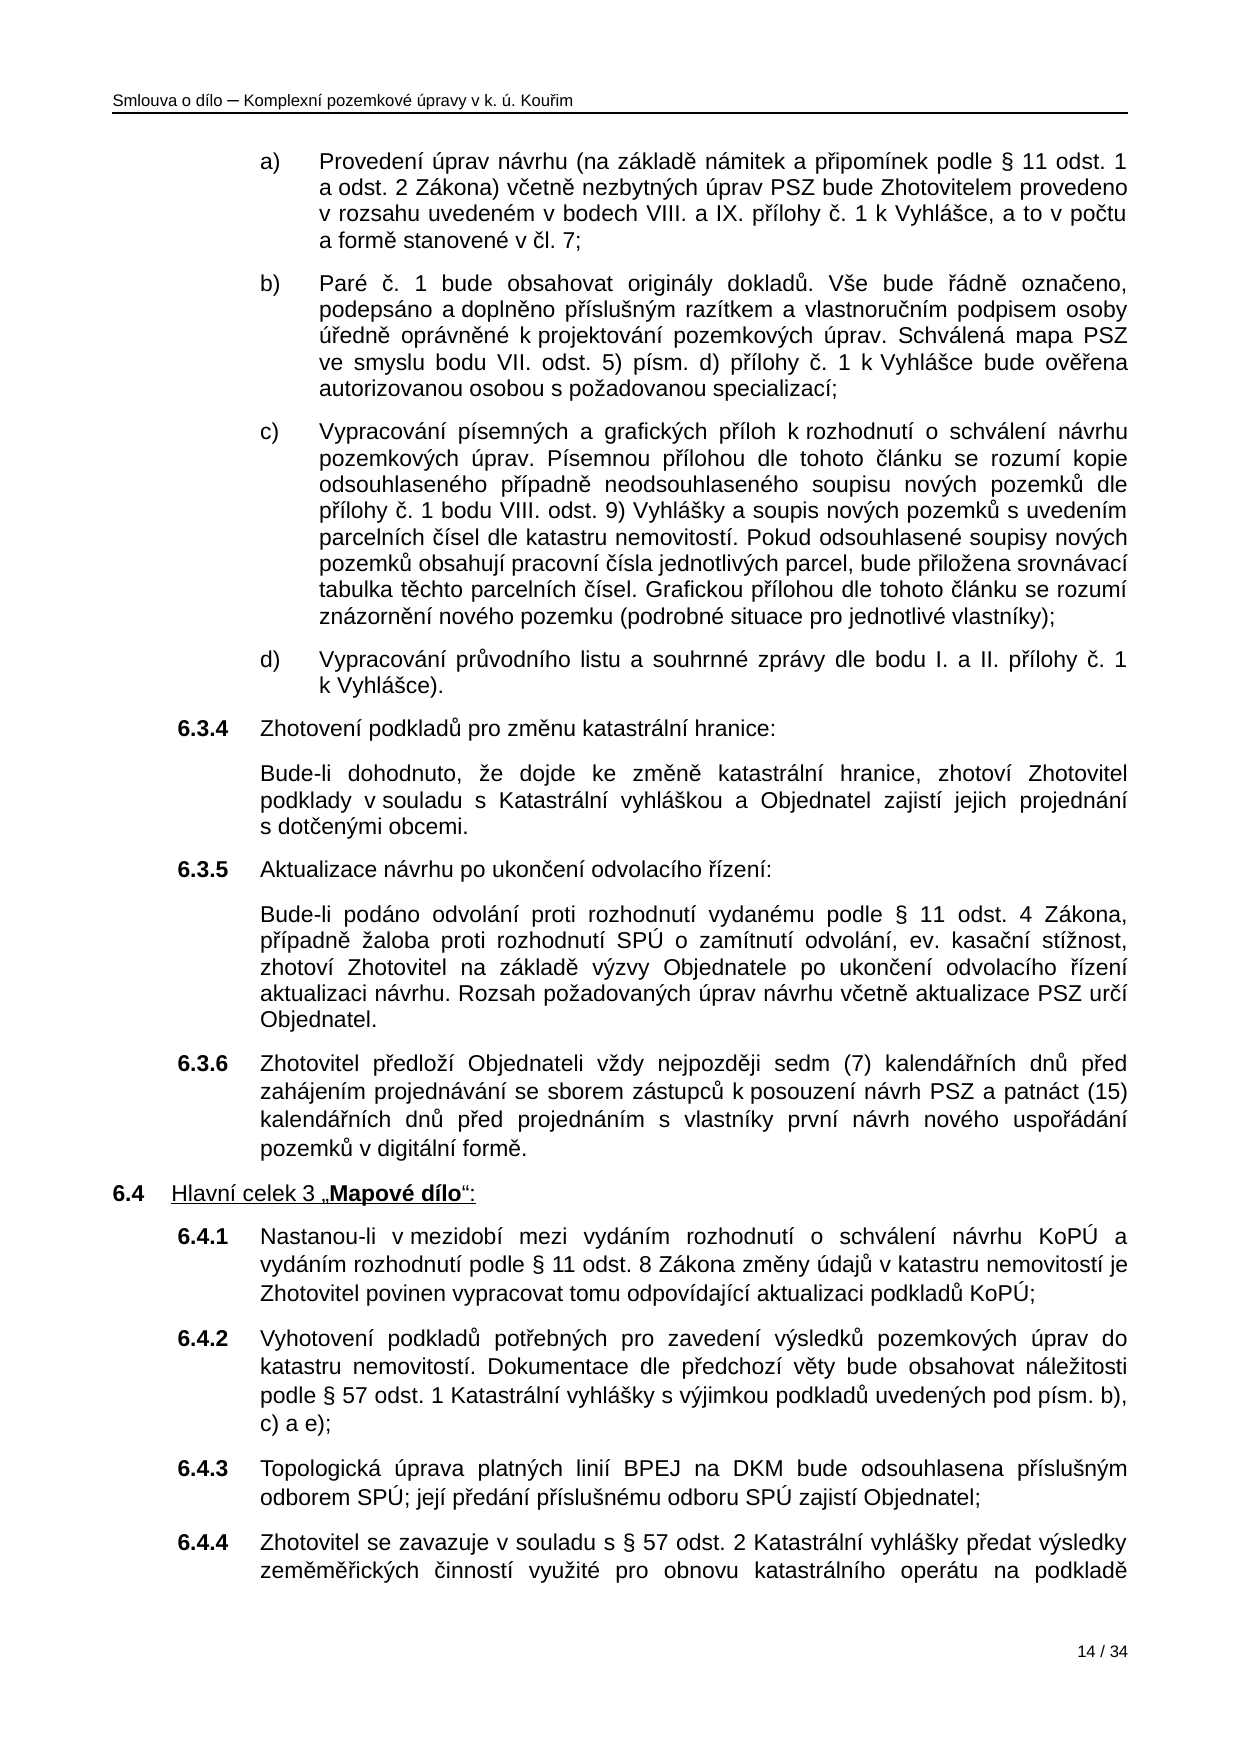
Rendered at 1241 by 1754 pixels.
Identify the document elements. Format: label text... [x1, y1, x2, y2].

text Vyhotovení podkladů potřebných pro zavedení výsledků pozemkových úprav do katastru nemovitostí. Dokumentace dle předchozí věty bude obsahovat náležitosti podle § 57 odst. 1 Katastrální vyhlášky s výjimkou podkladů uvedených pod písm. b), c) a e); [177, 1325, 1128, 1437]
list Vypracování písemných a grafických příloh k rozhodnutí o schválení návrhu pozemkových úprav. Písemnou přílohou dle tohoto článku se rozumí kopie odsouhlaseného případně neodsouhlaseného soupisu nových pozemků dle přílohy č. 1 bodu VIII. odst. 9) Vyhlášky a soupis nových pozemků s uvedením parcelních čísel dle katastru nemovitostí. Pokud odsouhlasené soupisy nových pozemků obsahují pracovní čísla jednotlivých parcel, bude přiložena srovnávací tabulka těchto parcelních čísel. Grafickou přílohou dle tohoto článku se rozumí znázornění nového pozemku (podrobné situace pro jednotlivé vlastníky); [260, 418, 1128, 629]
text Nastanou-li v mezidobí mezi vydáním rozhodnutí o schválení návrhu KoPÚ a vydáním rozhodnutí podle § 11 odst. 8 Zákona změny údajů v katastru nemovitostí je Zhotovitel povinen vypracovat tomu odpovídající aktualizaci podkladů KoPÚ; [177, 1223, 1128, 1306]
text Zhotovení podkladů pro změnu katastrální hranice: [177, 715, 1128, 741]
list Vypracování průvodního listu a souhrnné zprávy dle bodu I. a II. přílohy č. 1 k Vyhlášce). [260, 646, 1128, 698]
list Paré č. 1 bude obsahovat originály dokladů. Vše bude řádně označeno, podepsáno a doplněno příslušným razítkem a vlastnoručním podpisem osoby úředně oprávněné k projektování pozemkových úprav. Schválená mapa PSZ ve smyslu bodu VII. odst. 5) písm. d) přílohy č. 1 k Vyhlášce bude ověřena autorizovanou osobou s požadovanou specializací; [260, 270, 1128, 402]
list Bude-li podáno odvolání proti rozhodnutí vydanému podle § 11 odst. 4 Zákona, případně žaloba proti rozhodnutí SPÚ o zamítnutí odvolání, ev. kasační stížnost, zhotoví Zhotovitel na základě výzvy Objednatele po ukončení odvolacího řízení aktualizaci návrhu. Rozsah požadovaných úprav návrhu včetně aktualizace PSZ určí Objednatel. [260, 901, 1128, 1033]
text Hlavní celek 3 „Mapové dílo“: [112, 1180, 1128, 1206]
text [177, 1529, 1128, 1584]
list Bude-li dohodnuto, že dojde ke změně katastrální hranice, zhotoví Zhotovitel podklady v souladu s Katastrální vyhláškou a Objednatel zajistí jejich projednání s dotčenými obcemi. [260, 760, 1128, 839]
list Provedení úprav návrhu (na základě námitek a připomínek podle § 11 odst. 1 a odst. 2 Zákona) včetně nezbytných úprav PSZ bude Zhotovitelem provedeno v rozsahu uvedeném v bodech VIII. a IX. přílohy č. 1 k Vyhlášce, a to v počtu a formě stanovené v čl. 7; [260, 148, 1128, 253]
text Topologická úprava platných linií BPEJ na DKM bude odsouhlasena příslušným odborem SPÚ; její předání příslušnému odboru SPÚ zajistí Objednatel; [177, 1455, 1128, 1510]
text Zhotovitel předloží Objednateli vždy nejpozději sedm (7) kalendářních dnů před zahájením projednávání se sborem zástupců k posouzení návrh PSZ a patnáct (15) kalendářních dnů před projednáním s vlastníky první návrh nového uspořádání pozemků v digitální formě. [177, 1049, 1128, 1161]
text Aktualizace návrhu po ukončení odvolacího řízení: [177, 856, 1128, 882]
